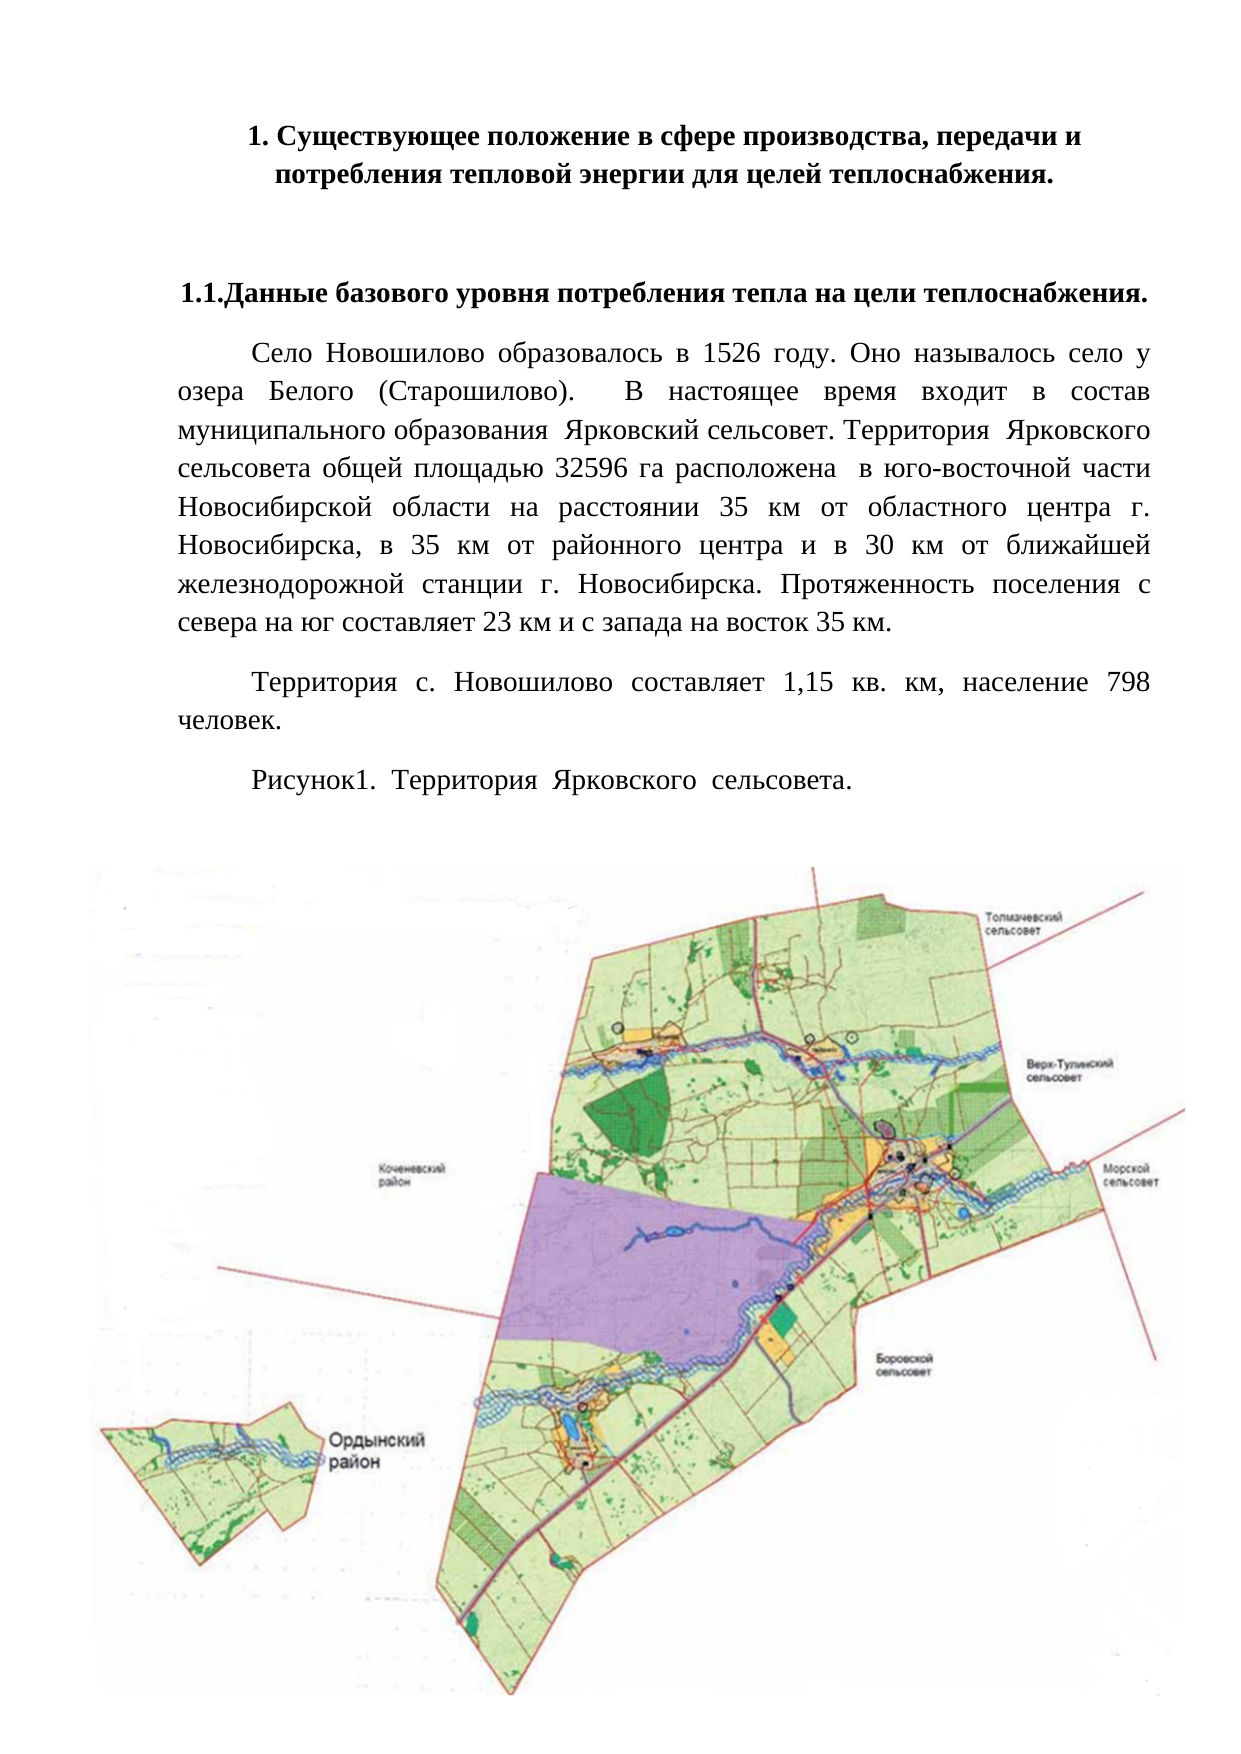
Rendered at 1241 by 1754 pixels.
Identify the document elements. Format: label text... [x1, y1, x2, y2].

text 1. Существующее положение в сфере производства, передачи и потребления тепловой энергии для целей теплоснабжения. [177, 118, 1152, 190]
text Территория с. Новошилово составляет 1,15 кв. км, население 798 человек. [177, 664, 1152, 736]
text 1.1.Данные базового уровня потребления тепла на цели теплоснабжения. [177, 275, 1152, 309]
picture [85, 832, 1184, 1698]
text Село Новошилово образовалось в 1526 году. Оно называлось село у озера Белого (Старошилово). В настоящее время входит в состав муниципального образования Ярковский сельсовет. Территория Ярковского сельсовета общей площадью 32596 га расположена в юго-восточной части Новосибирской области на расстоянии 35 км от областного центра г. Новосибирска, в 35 км от районного центра и в 30 км от ближайшей железнодорожной станции г. Новосибирска. Протяженность поселения с севера на юг составляет 23 км и с запада на восток 35 км. [177, 335, 1152, 638]
text Рисунок1. Территория Ярковского сельсовета. [177, 762, 1152, 795]
